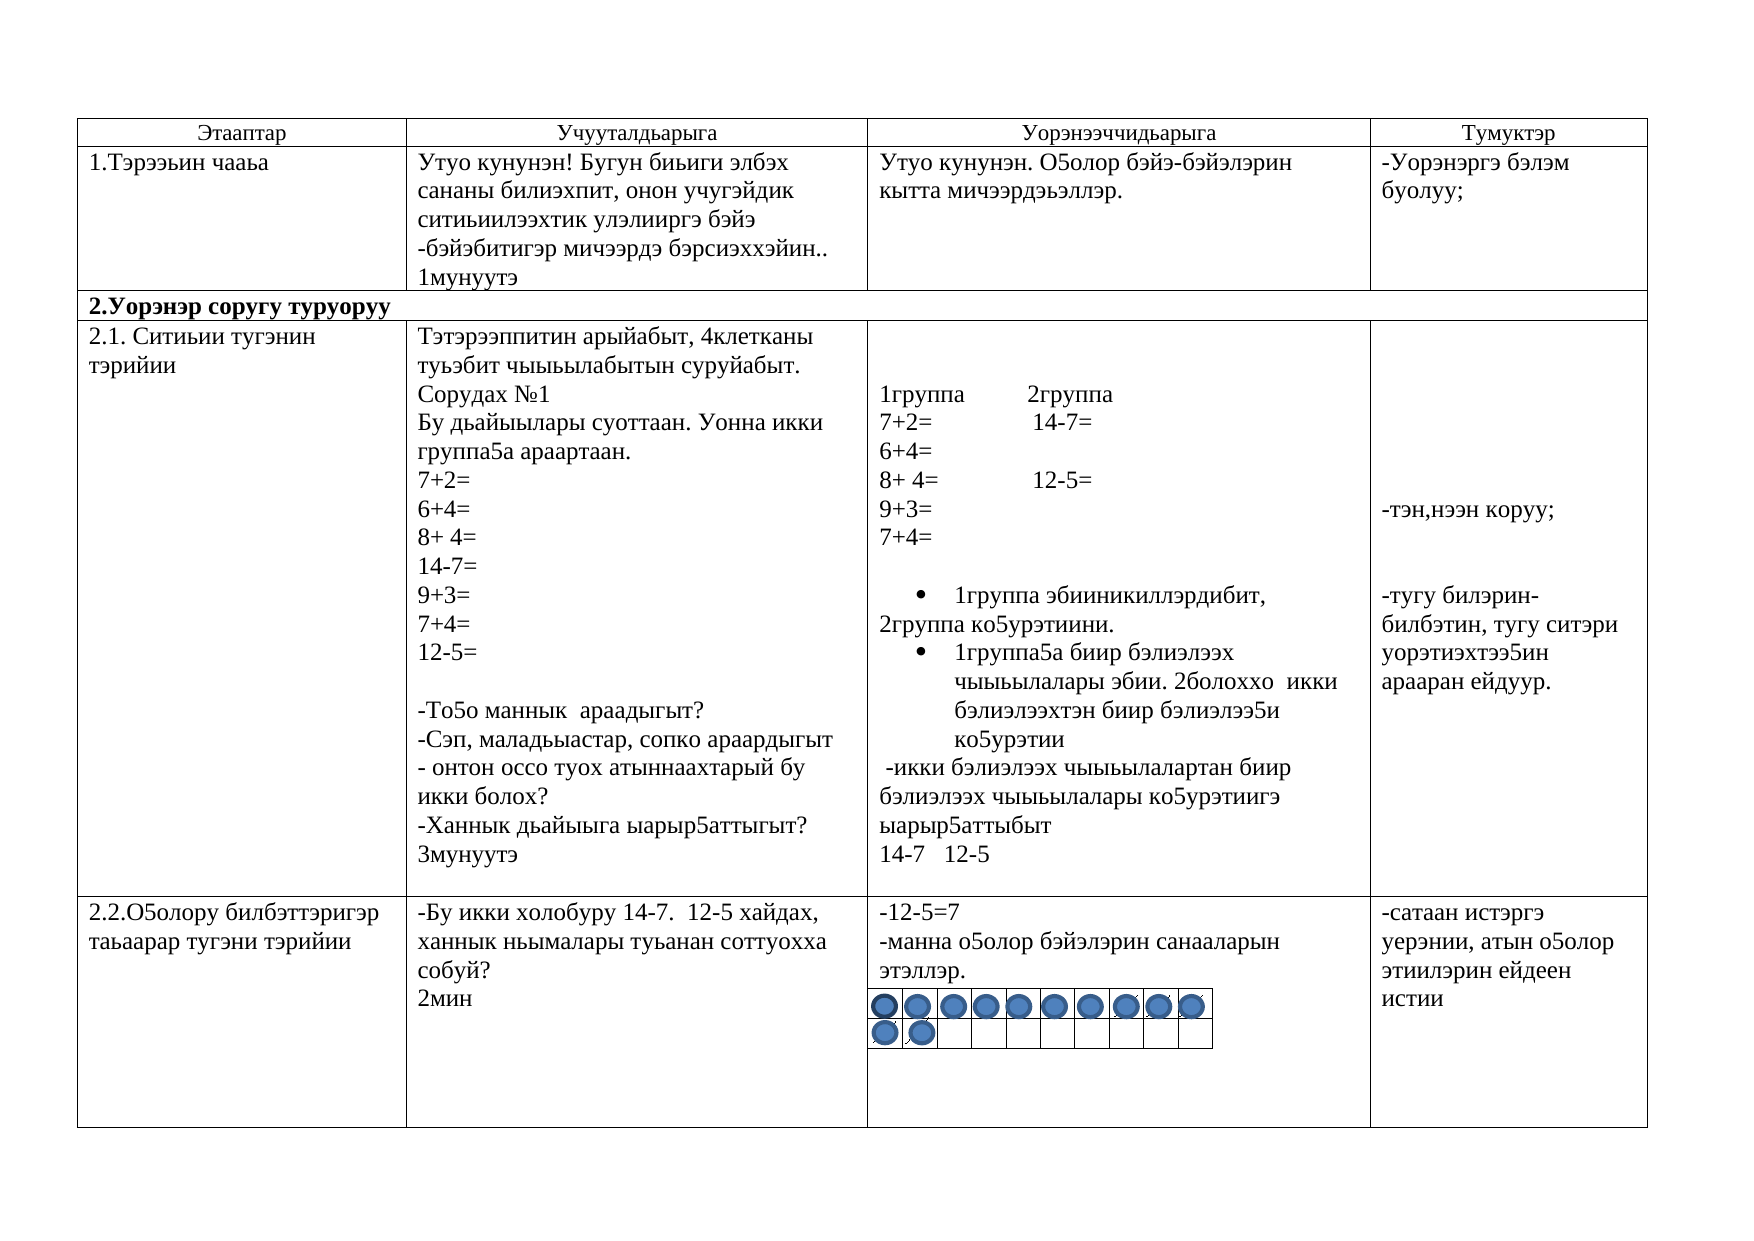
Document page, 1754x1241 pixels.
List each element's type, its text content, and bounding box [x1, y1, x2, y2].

table_cell Утуо кунунэн! Бугун биьиги элбэх сананы билиэхпит, онон учугэйдик ситиьиилээхтик улэлииргэ бэйэ -бэйэбитигэр мичээрдэ бэрсиэххэйин.. 1мунуутэ [407, 147, 867, 290]
table_header Этааптар [78, 119, 406, 146]
table_cell 2.Уорэнэр соругу туруоруу [78, 291, 1647, 320]
table_cell 2.1. Ситиьии тугэнин тэрийии [78, 321, 406, 896]
table_cell -сатаан истэргэ уерэнии, атын о5олор этиилэрин ейдеен истии [1371, 897, 1647, 1127]
table_header Тумуктэр [1371, 119, 1647, 146]
table_cell -Уорэнэргэ бэлэм буолуу; [1371, 147, 1647, 290]
table_header Учууталдьарыга [407, 119, 867, 146]
table_cell Тэтэрээппитин арыйабыт, 4клетканы туьэбит чыыьылабытын суруйабыт. Сорудах №1 Бу дьайыылары суоттаан. Уонна икки группа5а араартаан. 7+2= 6+4= 8+ 4= 14-7= 9+3= 7+4= 12-5= -То5о маннык араадыгыт? -Сэп, маладьыастар, сопко араардыгыт - онтон оссо туох атыннаахтарый бу икки болох? -Ханнык дьайыыга ыарыр5аттыгыт? 3мунуутэ [407, 321, 867, 896]
table_cell Утуо кунунэн. О5олор бэйэ-бэйэлэрин кытта мичээрдэьэллэр. [868, 147, 1370, 290]
table_cell -12-5=7 -манна о5олор бэйэлэрин санааларын этэллэр. [868, 897, 1370, 1127]
table_cell 2.2.О5олору билбэттэригэр таьаарар тугэни тэрийии [78, 897, 406, 1127]
table_cell 1.Тэрээьин чааьа [78, 147, 406, 290]
table_header Уорэнээччидьарыга [868, 119, 1370, 146]
table_cell 1группа 2группа 7+2= 14-7= 6+4= 8+ 4= 12-5= 9+3= 7+4= 1группа эбииникиллэрдибит, 2группа ко5урэтиини. 1группа5а биир бэлиэлээх чыыьылалары эбии. 2болоххо икки бэлиэлээхтэн биир бэлиэлээ5и ко5урэтии -икки бэлиэлээх чыыьылалартан биир бэлиэлээх чыыьылалары ко5урэтиигэ ыарыр5аттыбыт 14-7 12-5 [868, 321, 1370, 896]
table_cell -тэн,нээн коруу; -тугу билэрин-билбэтин, тугу ситэри уорэтиэхтээ5ин арааран ейдуур. [1371, 321, 1647, 896]
table_cell -Бу икки холобуру 14-7. 12-5 хайдах, ханнык ньымалары туьанан соттуохха собуй? 2мин [407, 897, 867, 1127]
